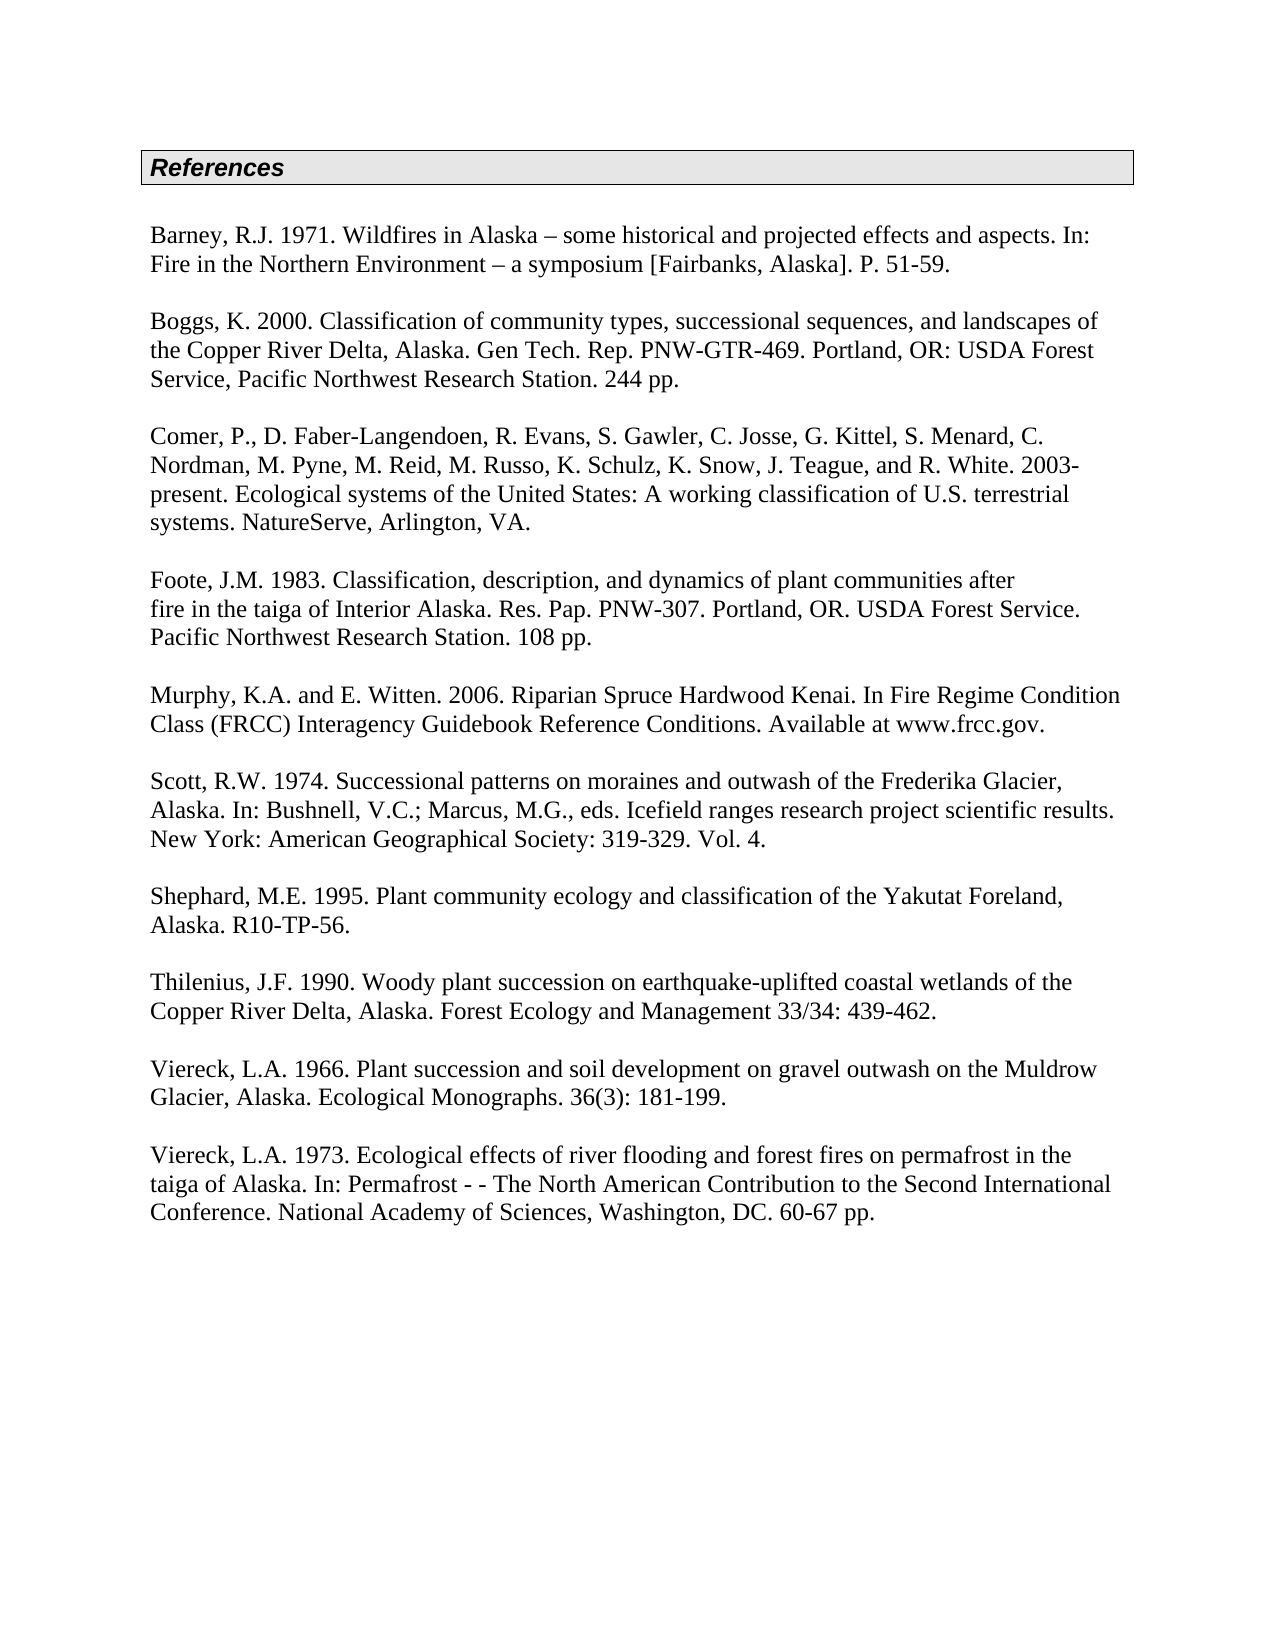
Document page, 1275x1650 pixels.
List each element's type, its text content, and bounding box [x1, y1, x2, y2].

text Scott, R.W. 1974. Successional patterns on moraines and outwash of the Frederika Glacier, Alaska. In: Bushnell, V.C.; Marcus, M.G., eds. Icefield ranges research project scientific results. New York: American Geographical Society: 319-329. Vol. 4. [150, 766, 1125, 852]
text Foote, J.M. 1983. Classification, description, and dynamics of plant communities after [150, 565, 1125, 594]
text fire in the taiga of Interior Alaska. Res. Pap. PNW-307. Portland, OR. USDA Forest Service. Pacific Northwest Research Station. 108 pp. [150, 594, 1125, 651]
text Thilenius, J.F. 1990. Woody plant succession on earthquake-uplifted coastal wetlands of the Copper River Delta, Alaska. Forest Ecology and Management 33/34: 439-462. [150, 967, 1125, 1025]
text Shephard, M.E. 1995. Plant community ecology and classification of the Yakutat Foreland, Alaska. R10-TP-56. [150, 881, 1125, 939]
text Comer, P., D. Faber-Langendoen, R. Evans, S. Gawler, C. Josse, G. Kittel, S. Menard, C. Nordman, M. Pyne, M. Reid, M. Russo, K. Schulz, K. Snow, J. Teague, and R. White. 2003-present. Ecological systems of the United States: A working classification of U.S. terrestrial systems. NatureServe, Arlington, VA. [150, 421, 1125, 536]
text Murphy, K.A. and E. Witten. 2006. Riparian Spruce Hardwood Kenai. In Fire Regime Condition Class (FRCC) Interagency Guidebook Reference Conditions. Available at www.frcc.gov. [150, 680, 1125, 737]
text Viereck, L.A. 1973. Ecological effects of river flooding and forest fires on permafrost in the taiga of Alaska. In: Permafrost - - The North American Contribution to the Second International Conference. National Academy of Sciences, Washington, DC. 60-67 pp. [150, 1140, 1125, 1226]
text Barney, R.J. 1971. Wildfires in Alaska – some historical and projected effects and aspects. In: Fire in the Northern Environment – a symposium [Fairbanks, Alaska]. P. 51-59. [150, 220, 1125, 277]
text Boggs, K. 2000. Classification of community types, successional sequences, and landscapes of the Copper River Delta, Alaska. Gen Tech. Rep. PNW-GTR-469. Portland, OR: USDA Forest Service, Pacific Northwest Research Station. 244 pp. [150, 306, 1125, 392]
text References [142, 151, 1133, 184]
text Viereck, L.A. 1966. Plant succession and soil development on gravel outwash on the Muldrow Glacier, Alaska. Ecological Monographs. 36(3): 181-199. [150, 1054, 1125, 1111]
